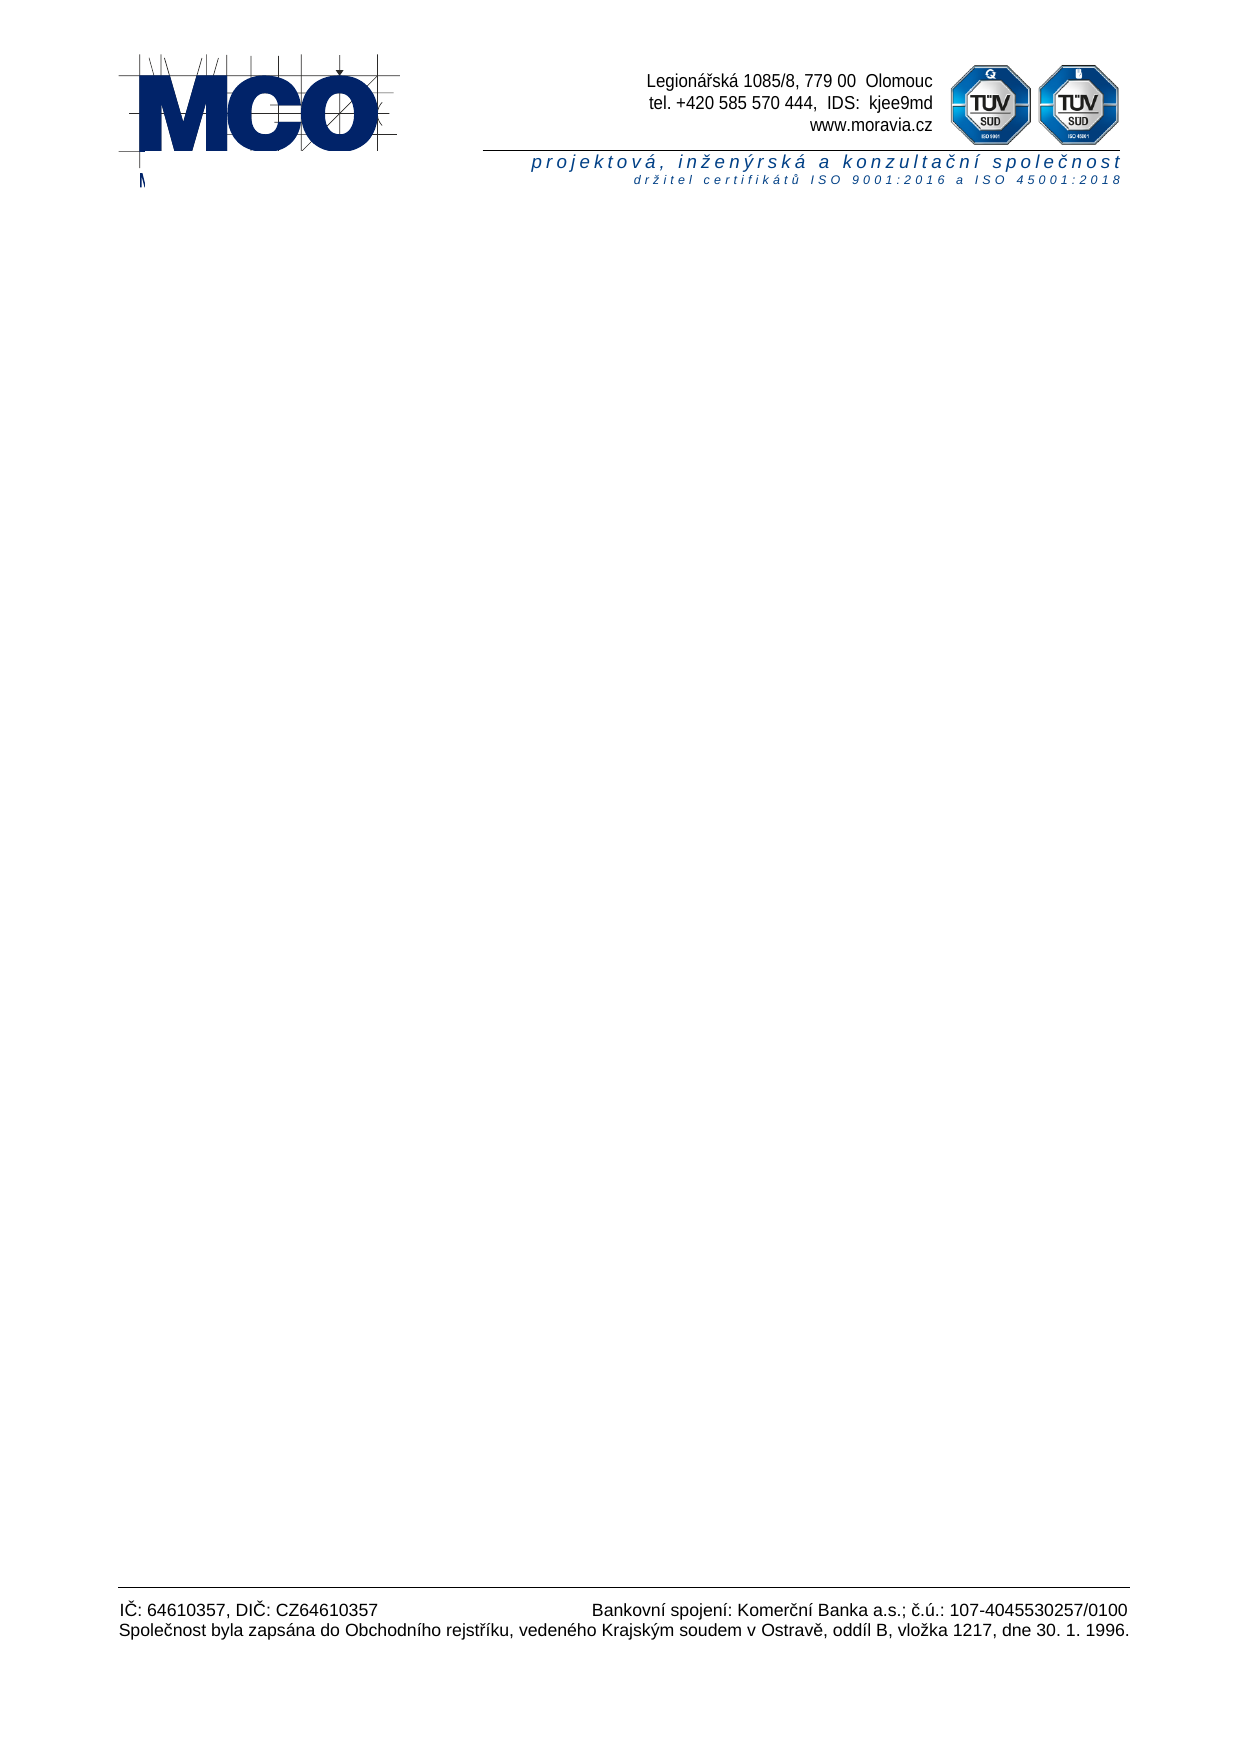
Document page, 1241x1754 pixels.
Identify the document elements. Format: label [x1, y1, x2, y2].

picture [948, 62, 1121, 147]
